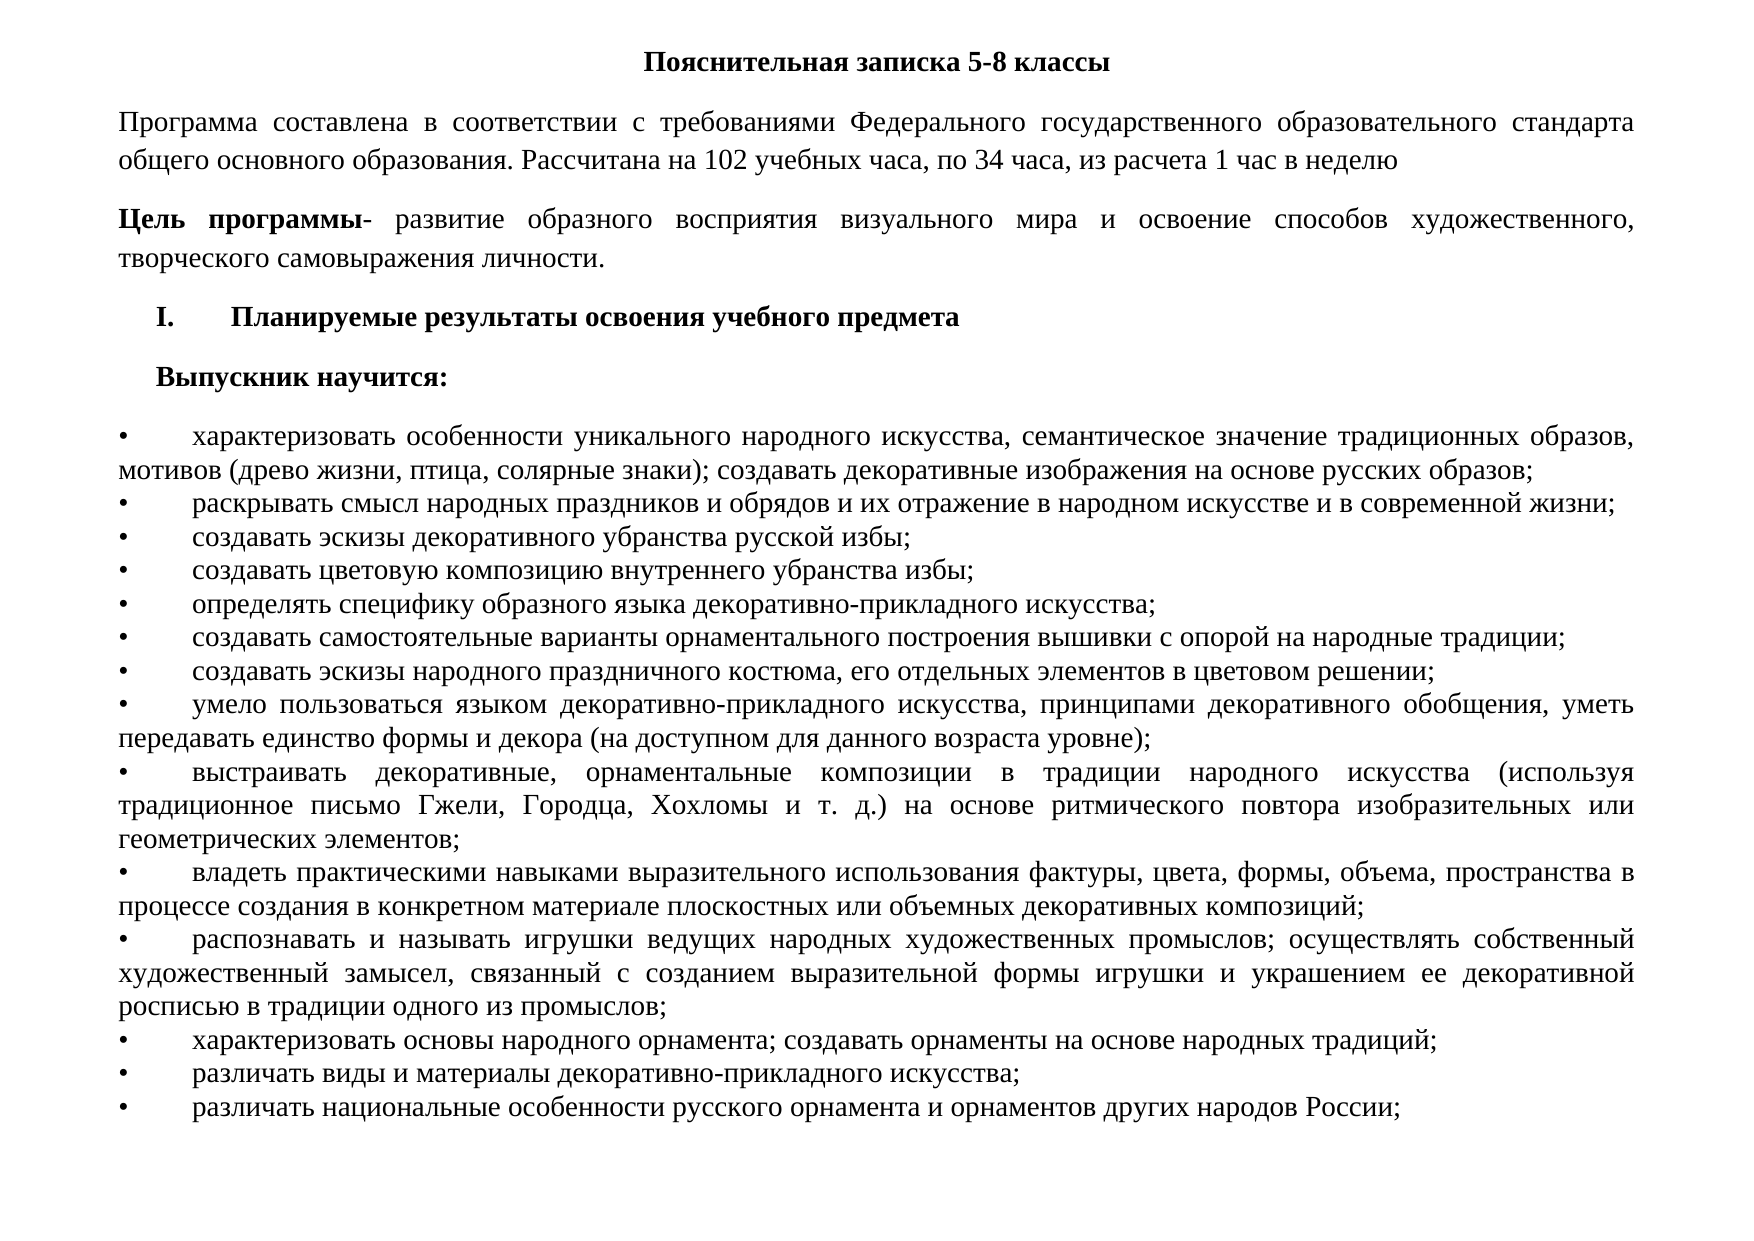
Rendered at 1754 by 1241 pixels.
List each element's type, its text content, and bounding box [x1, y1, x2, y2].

text • создавать самостоятельные варианты орнаментального построения вышивки с опорой на народные традиции; [118, 619, 1636, 653]
text Программа составлена в соответствии с требованиями Федерального государственного образовательного стандарта общего основного образования. Рассчитана на 102 учебных часа, по 34 часа, из расчета 1 час в неделю [118, 104, 1636, 176]
text • раскрывать смысл народных праздников и обрядов и их отражение в народном искусстве и в современной жизни; [118, 485, 1636, 519]
text Выпускник научится: [156, 359, 1636, 392]
text • различать национальные особенности русского орнамента и орнаментов других народов России; [118, 1089, 1636, 1123]
text • характеризовать особенности уникального народного искусства, семантическое значение традиционных образов, мотивов (древо жизни, птица, солярные знаки); создавать декоративные изображения на основе русских образов; [118, 418, 1636, 485]
text • создавать цветовую композицию внутреннего убранства избы; [118, 552, 1636, 586]
text • владеть практическими навыками выразительного использования фактуры, цвета, формы, объема, пространства в процессе создания в конкретном материале плоскостных или объемных декоративных композиций; [118, 854, 1636, 921]
text • выстраивать декоративные, орнаментальные композиции в традиции народного искусства (используя традиционное письмо Гжели, Городца, Хохломы и т. д.) на основе ритмического повтора изобразительных или геометрических элементов; [118, 754, 1636, 854]
list Планируемые результаты освоения учебного предмета [156, 299, 1636, 333]
text • характеризовать основы народного орнамента; создавать орнаменты на основе народных традиций; [118, 1022, 1636, 1056]
text • определять специфику образного языка декоративно-прикладного искусства; [118, 586, 1636, 619]
text • умело пользоваться языком декоративно-прикладного искусства, принципами декоративного обобщения, уметь передавать единство формы и декора (на доступном для данного возраста уровне); [118, 687, 1636, 754]
text • создавать эскизы народного праздничного костюма, его отдельных элементов в цветовом решении; [118, 653, 1636, 687]
text Цель программы- развитие образного восприятия визуального мира и освоение способов художественного, творческого самовыражения личности. [118, 202, 1636, 274]
text • различать виды и материалы декоративно-прикладного искусства; [118, 1056, 1636, 1089]
text • распознавать и называть игрушки ведущих народных художественных промыслов; осуществлять собственный художественный замысел, связанный с созданием выразительной формы игрушки и украшением ее декоративной росписью в традиции одного из промыслов; [118, 921, 1636, 1022]
text • создавать эскизы декоративного убранства русской избы; [118, 519, 1636, 552]
text Пояснительная записка 5-8 классы [118, 44, 1636, 78]
